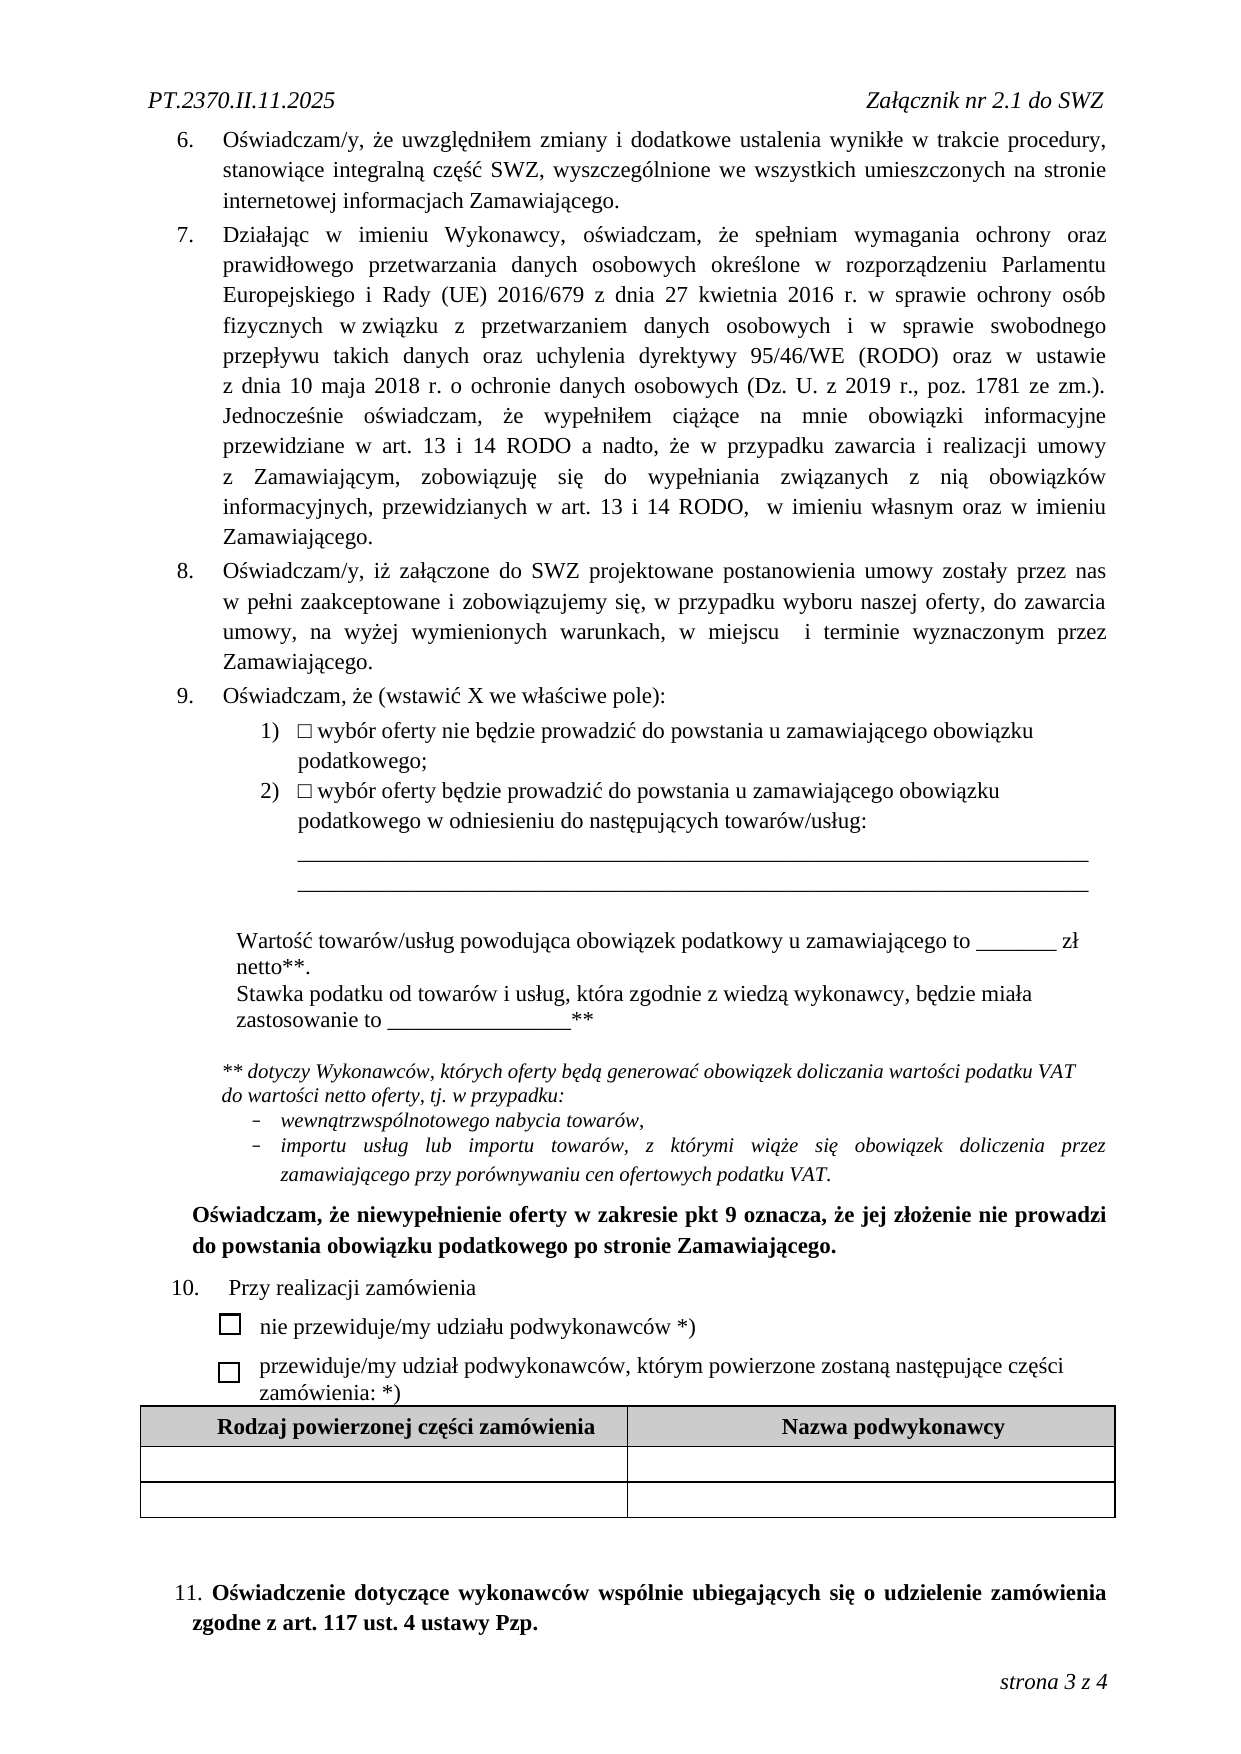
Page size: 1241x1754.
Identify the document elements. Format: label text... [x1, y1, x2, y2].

text nie przewiduje/my udziału podwykonawców *) [162, 1313, 1107, 1340]
text Oświadczam, że niewypełnienie oferty w zakresie pkt 9 oznacza, że jej złożenie nie prowadzi do powstania obowiązku podatkowego po stronie Zamawiającego. [192, 1202, 1107, 1258]
list □ wybór oferty nie będzie prowadzić do powstania u zamawiającego obowiązku podatkowego; [260, 717, 1107, 773]
list Oświadczam/y, że uwzględniłem zmiany i dodatkowe ustalenia wynikłe w trakcie procedury, stanowiące integralną część SWZ, wyszczególnione we wszystkich umieszczonych na stronie internetowej informacjach Zamawiającego. [185, 126, 1107, 213]
table_cell [628, 1447, 1114, 1481]
list importu usług lub importu towarów, z którymi wiąże się obowiązek doliczenia przez zamawiającego przy porównywaniu cen ofertowych podatku VAT. [251, 1132, 1107, 1186]
text zamówienia: *) [236, 1378, 1107, 1405]
text ** dotyczy Wykonawców, których oferty będą generować obowiązek doliczania wartości podatku VAT do wartości netto oferty, tj. w przypadku: [221, 1059, 1107, 1107]
list Oświadczam, że (wstawić X we właściwe pole): [185, 683, 1107, 709]
table_cell [628, 1483, 1114, 1517]
table_cell [141, 1483, 627, 1517]
table_header Nazwa podwykonawcy [628, 1407, 1114, 1446]
list □ wybór oferty będzie prowadzić do powstania u zamawiającego obowiązku podatkowego w odniesieniu do następujących towarów/usług: _____________________________________________________________________ _____________________________________________________________________ [260, 777, 1107, 894]
text przewiduje/my udział podwykonawców, którym powierzone zostaną następujące części [236, 1352, 1107, 1378]
list wewnątrzwspólnotowego nabycia towarów, [251, 1107, 1107, 1132]
list Działając w imieniu Wykonawcy, oświadczam, że spełniam wymagania ochrony oraz prawidłowego przetwarzania danych osobowych określone w rozporządzeniu Parlamentu Europejskiego i Rady (UE) 2016/679 z dnia 27 kwietnia 2016 r. w sprawie ochrony osób fizycznych w związku z przetwarzaniem danych osobowych i w sprawie swobodnego przepływu takich danych oraz uchylenia dyrektywy 95/46/WE (RODO) oraz w ustawie z dnia 10 maja 2018 r. o ochronie danych osobowych (Dz. U. z 2019 r., poz. 1781 ze zm.). Jednocześnie oświadczam, że wypełniłem ciążące na mnie obowiązki informacyjne przewidziane w art. 13 i 14 RODO a nadto, że w przypadku zawarcia i realizacji umowy z Zamawiającym, zobowiązuję się do wypełniania związanych z nią obowiązków informacyjnych, przewidzianych w art. 13 i 14 RODO, w imieniu własnym oraz w imieniu Zamawiającego. [185, 221, 1107, 549]
list Przy realizacji zamówienia [185, 1274, 1107, 1301]
text Wartość towarów/usług powodująca obowiązek podatkowy u zamawiającego to _______ zł netto**. Stawka podatku od towarów i usług, która zgodnie z wiedzą wykonawcy, będzie miała zastosowanie to ________________** [236, 927, 1107, 1032]
table_cell [141, 1447, 627, 1481]
list 11. Oświadczenie dotyczące wykonawców wspólnie ubiegających się o udzielenie zamówienia zgodne z art. 117 ust. 4 ustawy Pzp. [148, 1578, 1107, 1635]
table_header Rodzaj powierzonej części zamówienia [141, 1407, 627, 1446]
list Oświadczam/y, iż załączone do SWZ projektowane postanowienia umowy zostały przez nas w pełni zaakceptowane i zobowiązujemy się, w przypadku wyboru naszej oferty, do zawarcia umowy, na wyżej wymienionych warunkach, w miejscu i terminie wyznaczonym przez Zamawiającego. [185, 558, 1107, 674]
